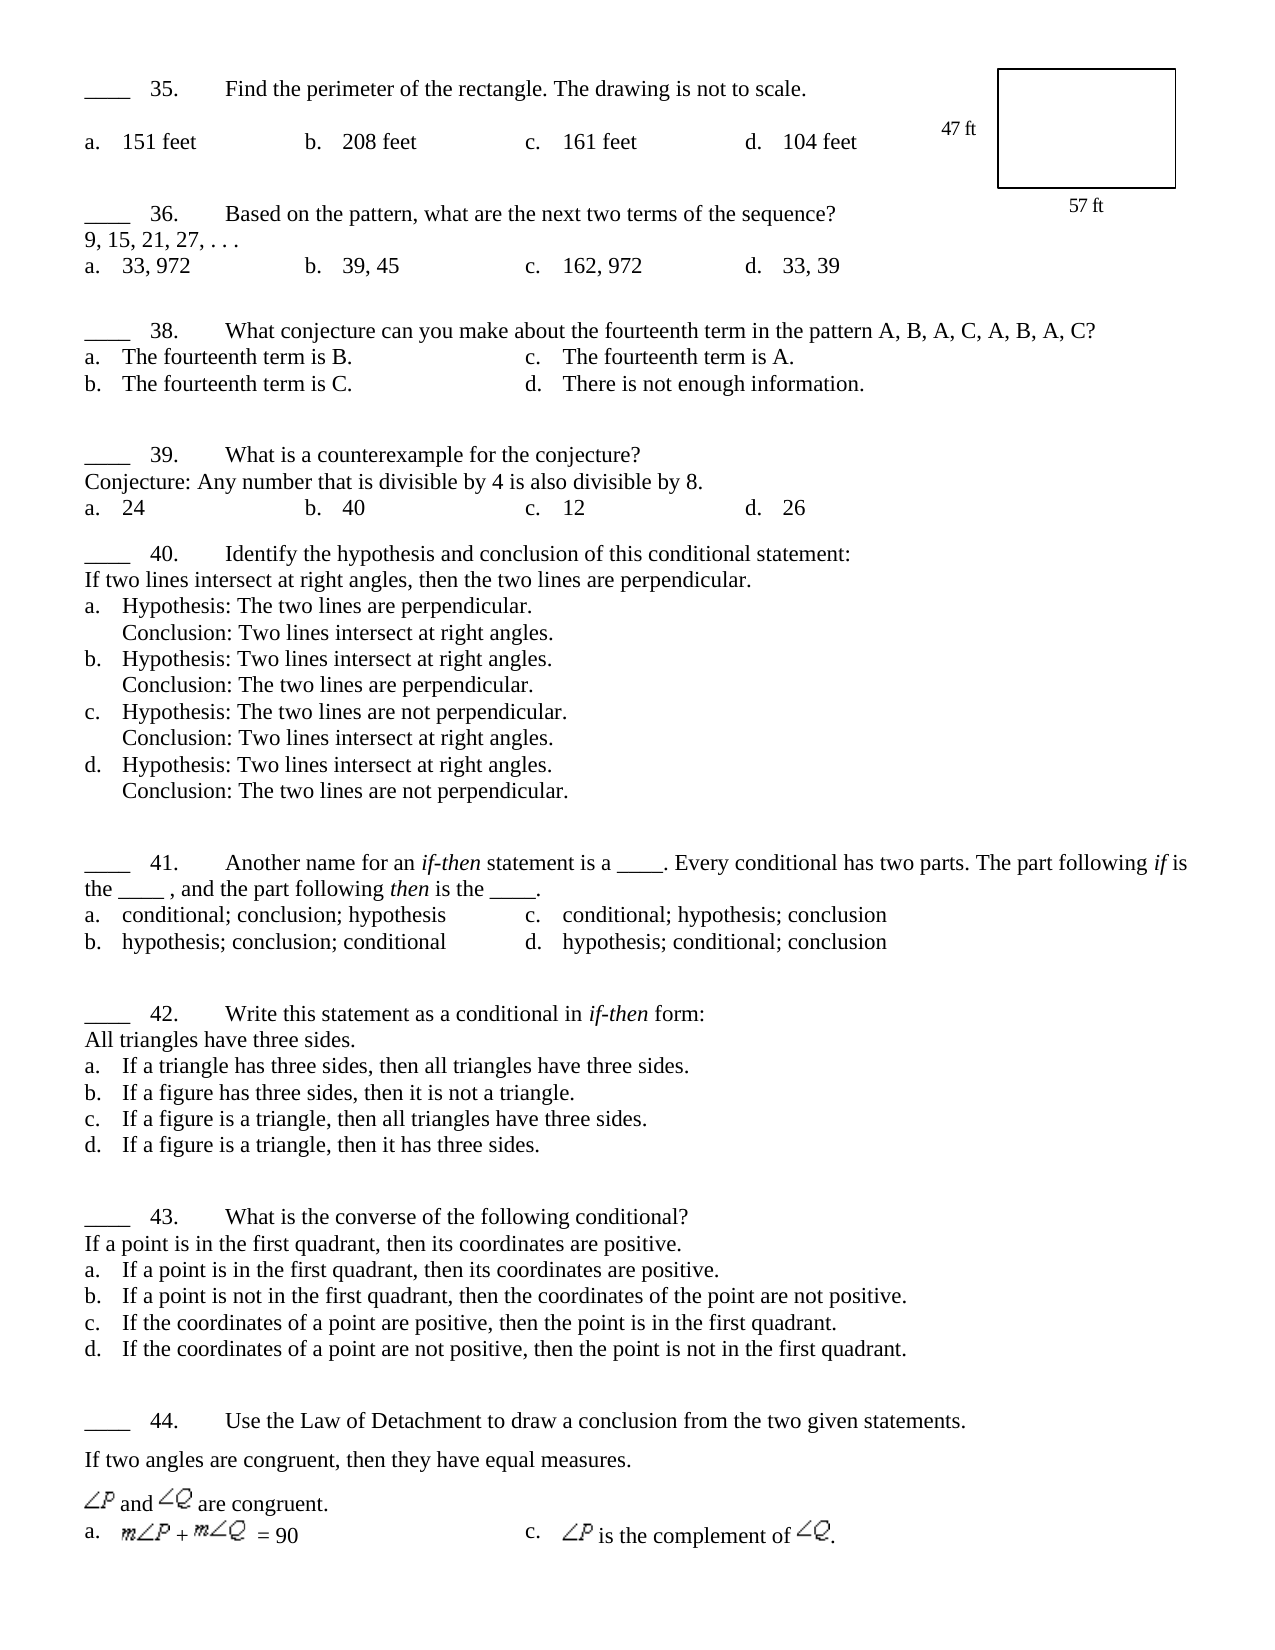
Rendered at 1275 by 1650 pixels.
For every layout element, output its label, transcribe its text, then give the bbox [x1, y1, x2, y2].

table_cell c. [70, 1105, 108, 1132]
table_cell hypothesis; conditional; conclusion [549, 928, 952, 954]
table_cell c. [70, 1309, 108, 1335]
table_header 151 feet [108, 128, 291, 154]
table_cell c. [70, 698, 108, 751]
table_header c. [511, 128, 548, 154]
table_header b. [291, 494, 328, 521]
text ____ 39. What is a counterexample for the conjecture? [84, 442, 1200, 468]
table_cell If the coordinates of a point are positive, then the point is in the first quadrant. [108, 1309, 952, 1335]
table_header 33, 39 [769, 252, 951, 279]
table_header d. [731, 494, 768, 521]
text If two lines intersect at right angles, then the two lines are perpendicular. [84, 566, 1200, 592]
table_header a. [70, 1053, 108, 1079]
text All triangles have three sides. [84, 1026, 1200, 1052]
text ____ 38. What conjecture can you make about the fourteenth term in the pattern A, B, A, C, A, B, A, C? [84, 317, 1200, 343]
table_cell Hypothesis: The two lines are not perpendicular. Conclusion: Two lines intersect at right angles. [108, 698, 952, 751]
table_header If a triangle has three sides, then all triangles have three sides. [108, 1053, 952, 1079]
table_header 39, 45 [328, 252, 511, 279]
table_header b. [291, 128, 328, 154]
table_cell If a figure is a triangle, then all triangles have three sides. [108, 1105, 952, 1132]
table_header 12 [548, 494, 731, 521]
text If two angles are congruent, then they have equal measures. [84, 1446, 1200, 1472]
table_cell d. [70, 1335, 108, 1362]
table_header 26 [769, 494, 951, 521]
table_header a. [70, 128, 108, 154]
table_cell If a figure has three sides, then it is not a triangle. [108, 1079, 952, 1105]
table_header a. [70, 1517, 108, 1549]
text ____ 36. Based on the pattern, what are the next two terms of the sequence? [84, 199, 1200, 226]
table_header d. [731, 128, 768, 154]
table_cell Hypothesis: Two lines intersect at right angles. Conclusion: The two lines are perpendicular. [108, 645, 952, 698]
table_cell d. [511, 370, 548, 396]
table_header c. [511, 252, 548, 279]
table_header d. [731, 252, 768, 279]
table_header 33, 972 [108, 252, 291, 279]
text Conjecture: Any number that is divisible by 4 is also divisible by 8. [84, 468, 1200, 494]
text ____ 43. What is the converse of the following conditional? [84, 1203, 1200, 1230]
table_header c. [511, 902, 548, 928]
table_header a. [70, 593, 108, 645]
table_header b. [291, 252, 328, 279]
picture [158, 1484, 192, 1512]
table_cell d. [511, 928, 548, 954]
table_cell b. [70, 928, 108, 954]
table_header a. [70, 343, 108, 370]
text ____ 44. Use the Law of Detachment to draw a conclusion from the two given statements. [84, 1407, 1200, 1433]
picture [84, 1487, 115, 1512]
table_header 162, 972 [548, 252, 731, 279]
table_header a. [70, 252, 108, 279]
table_header conditional; hypothesis; conclusion [549, 902, 952, 928]
text ____ 42. Write this statement as a conditional in if-then form: [84, 1000, 1200, 1026]
picture [796, 1516, 830, 1544]
text ____ 35. Find the perimeter of the rectangle. The drawing is not to scale. [84, 75, 1200, 101]
table_cell d. [70, 751, 108, 803]
table_header If a point is in the first quadrant, then its coordinates are positive. [108, 1256, 952, 1282]
table_cell b. [70, 1283, 108, 1309]
table_header 208 feet [328, 128, 511, 154]
table_header 104 feet [769, 128, 951, 154]
table_header 40 [328, 494, 511, 521]
table_header c. [511, 1517, 548, 1549]
table_header The fourteenth term is A. [549, 343, 952, 370]
table_header a. [70, 494, 108, 521]
table_cell d. [70, 1132, 108, 1158]
table_header c. [511, 494, 548, 521]
text ____ 41. Another name for an if-then statement is a ____. Every conditional has two parts. The part following if is the ____ , and the part following then is the ____. [84, 849, 1200, 902]
table_header a. [70, 1256, 108, 1282]
table_cell If a figure is a triangle, then it has three sides. [108, 1132, 952, 1158]
table_header c. [511, 343, 548, 370]
table_header + = 90 [108, 1517, 511, 1549]
table_cell b. [70, 645, 108, 698]
table_cell If a point is not in the first quadrant, then the coordinates of the point are not positive. [108, 1283, 952, 1309]
picture [121, 1519, 170, 1544]
table_header 24 [108, 494, 291, 521]
table_cell The fourteenth term is C. [108, 370, 511, 396]
table_cell b. [70, 370, 108, 396]
picture [562, 1519, 593, 1544]
table_cell If the coordinates of a point are not positive, then the point is not in the first quadrant. [108, 1335, 952, 1362]
text If a point is in the first quadrant, then its coordinates are positive. [84, 1230, 1200, 1256]
table_header 161 feet [548, 128, 731, 154]
table_header is the complement of . [549, 1517, 952, 1549]
text 9, 15, 21, 27, . . . [84, 226, 1200, 252]
table_cell Hypothesis: Two lines intersect at right angles. Conclusion: The two lines are not perpendicular. [108, 751, 952, 803]
text ____ 40. Identify the hypothesis and conclusion of this conditional statement: [84, 540, 1200, 566]
table_header Hypothesis: The two lines are perpendicular. Conclusion: Two lines intersect at right angles. [108, 593, 952, 645]
table_cell hypothesis; conclusion; conditional [108, 928, 511, 954]
table_header conditional; conclusion; hypothesis [108, 902, 511, 928]
picture [194, 1516, 246, 1544]
table_cell b. [70, 1079, 108, 1105]
table_header a. [70, 902, 108, 928]
text and are congruent. [84, 1485, 1200, 1517]
table_header The fourteenth term is B. [108, 343, 511, 370]
table_cell There is not enough information. [549, 370, 952, 396]
